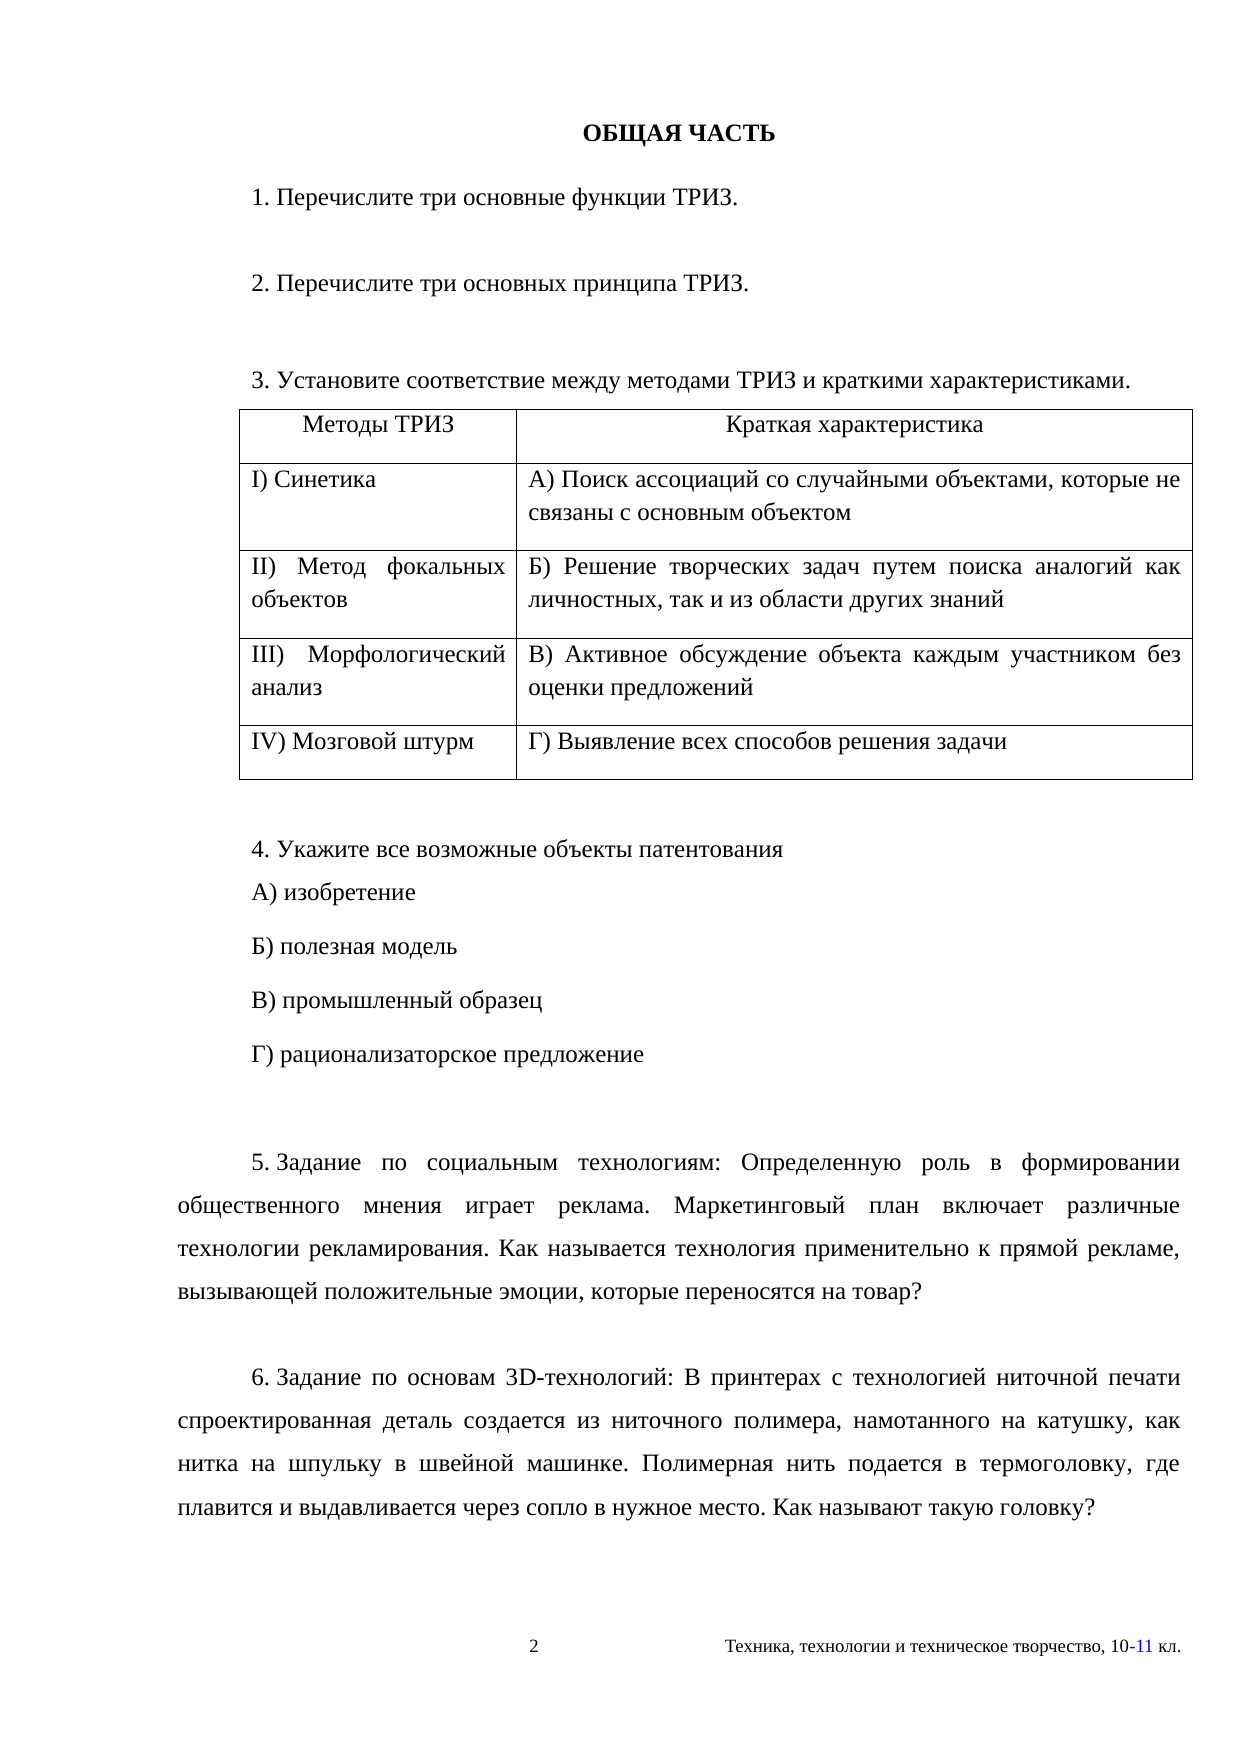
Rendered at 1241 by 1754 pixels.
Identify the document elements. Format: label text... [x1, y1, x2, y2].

table_cell В) Активное обсуждение объекта каждым участником без оценки предложений [517, 639, 1192, 725]
table_cell I) Синетика [240, 464, 516, 550]
table_cell Г) Выявление всех способов решения задачи [517, 726, 1192, 779]
table_cell IV) Мозговой штурм [240, 726, 516, 779]
list Задание по социальным технологиям: Определенную роль в формировании общественного мнения играет реклама. Маркетинговый план включает различные технологии рекламирования. Как называется технология применительно к прямой рекламе, вызывающей положительные эмоции, которые переносятся на товар? [177, 1147, 1181, 1305]
table_cell А) Поиск ассоциаций со случайными объектами, которые не связаны с основным объектом [517, 464, 1192, 550]
table_header Методы ТРИЗ [240, 410, 516, 463]
list Установите соответствие между методами ТРИЗ и краткими характеристиками. [177, 365, 1181, 394]
text ОБЩАЯ ЧАСТЬ [177, 118, 1181, 147]
table_header Краткая характеристика [517, 410, 1192, 463]
list В) промышленный образец [251, 985, 1181, 1014]
list Г) рационализаторское предложение [251, 1039, 1181, 1068]
list А) изобретение [251, 877, 1181, 906]
list Б) полезная модель [251, 931, 1181, 960]
table_cell II) Метод фокальных объектов [240, 551, 516, 638]
table_cell Б) Решение творческих задач путем поиска аналогий как личностных, так и из области других знаний [517, 551, 1192, 638]
list Задание по основам 3D-технологий: В принтерах с технологией ниточной печати спроектированная деталь создается из ниточного полимера, намотанного на катушку, как нитка на шпульку в швейной машинке. Полимерная нить подается в термоголовку, где плавится и выдавливается через сопло в нужное место. Как называют такую головку? [177, 1362, 1181, 1520]
table_cell III) Морфологический анализ [240, 639, 516, 725]
list Перечислите три основные функции ТРИЗ. [177, 182, 1181, 211]
list Укажите все возможные объекты патентования [177, 834, 1181, 863]
list Перечислите три основных принципа ТРИЗ. [177, 268, 1181, 297]
